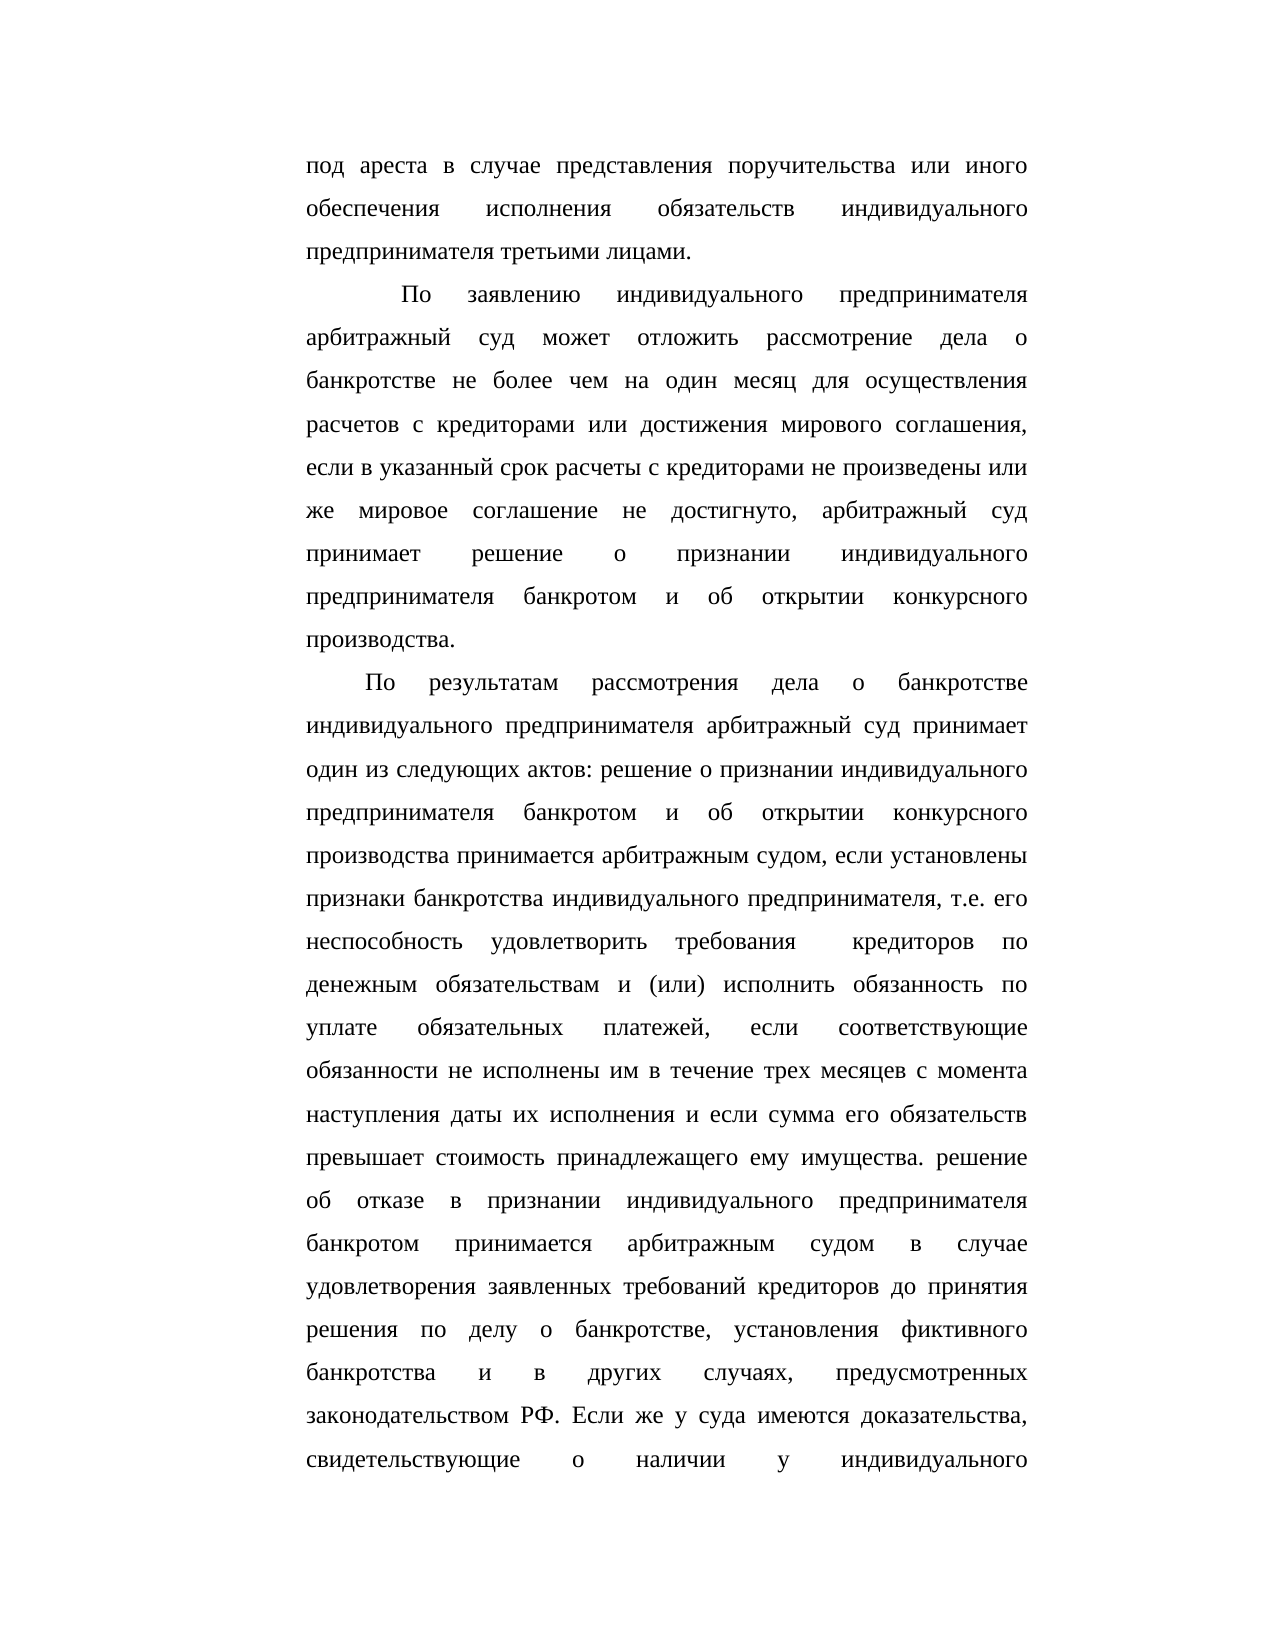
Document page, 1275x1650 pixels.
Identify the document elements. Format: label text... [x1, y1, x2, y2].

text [306, 150, 1028, 265]
text По заявлению индивидуального предпринимателя арбитражный суд может отложить рассмотрение дела о банкротстве не более чем на один месяц для осуществления расчетов с кредиторами или достижения мирового соглашения, если в указанный срок расчеты с кредиторами не произведены или же мировое соглашение не достигнуто, арбитражный суд принимает решение о признании индивидуального предпринимателя банкротом и об открытии конкурсного производства. [306, 279, 1028, 653]
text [306, 667, 1028, 1472]
